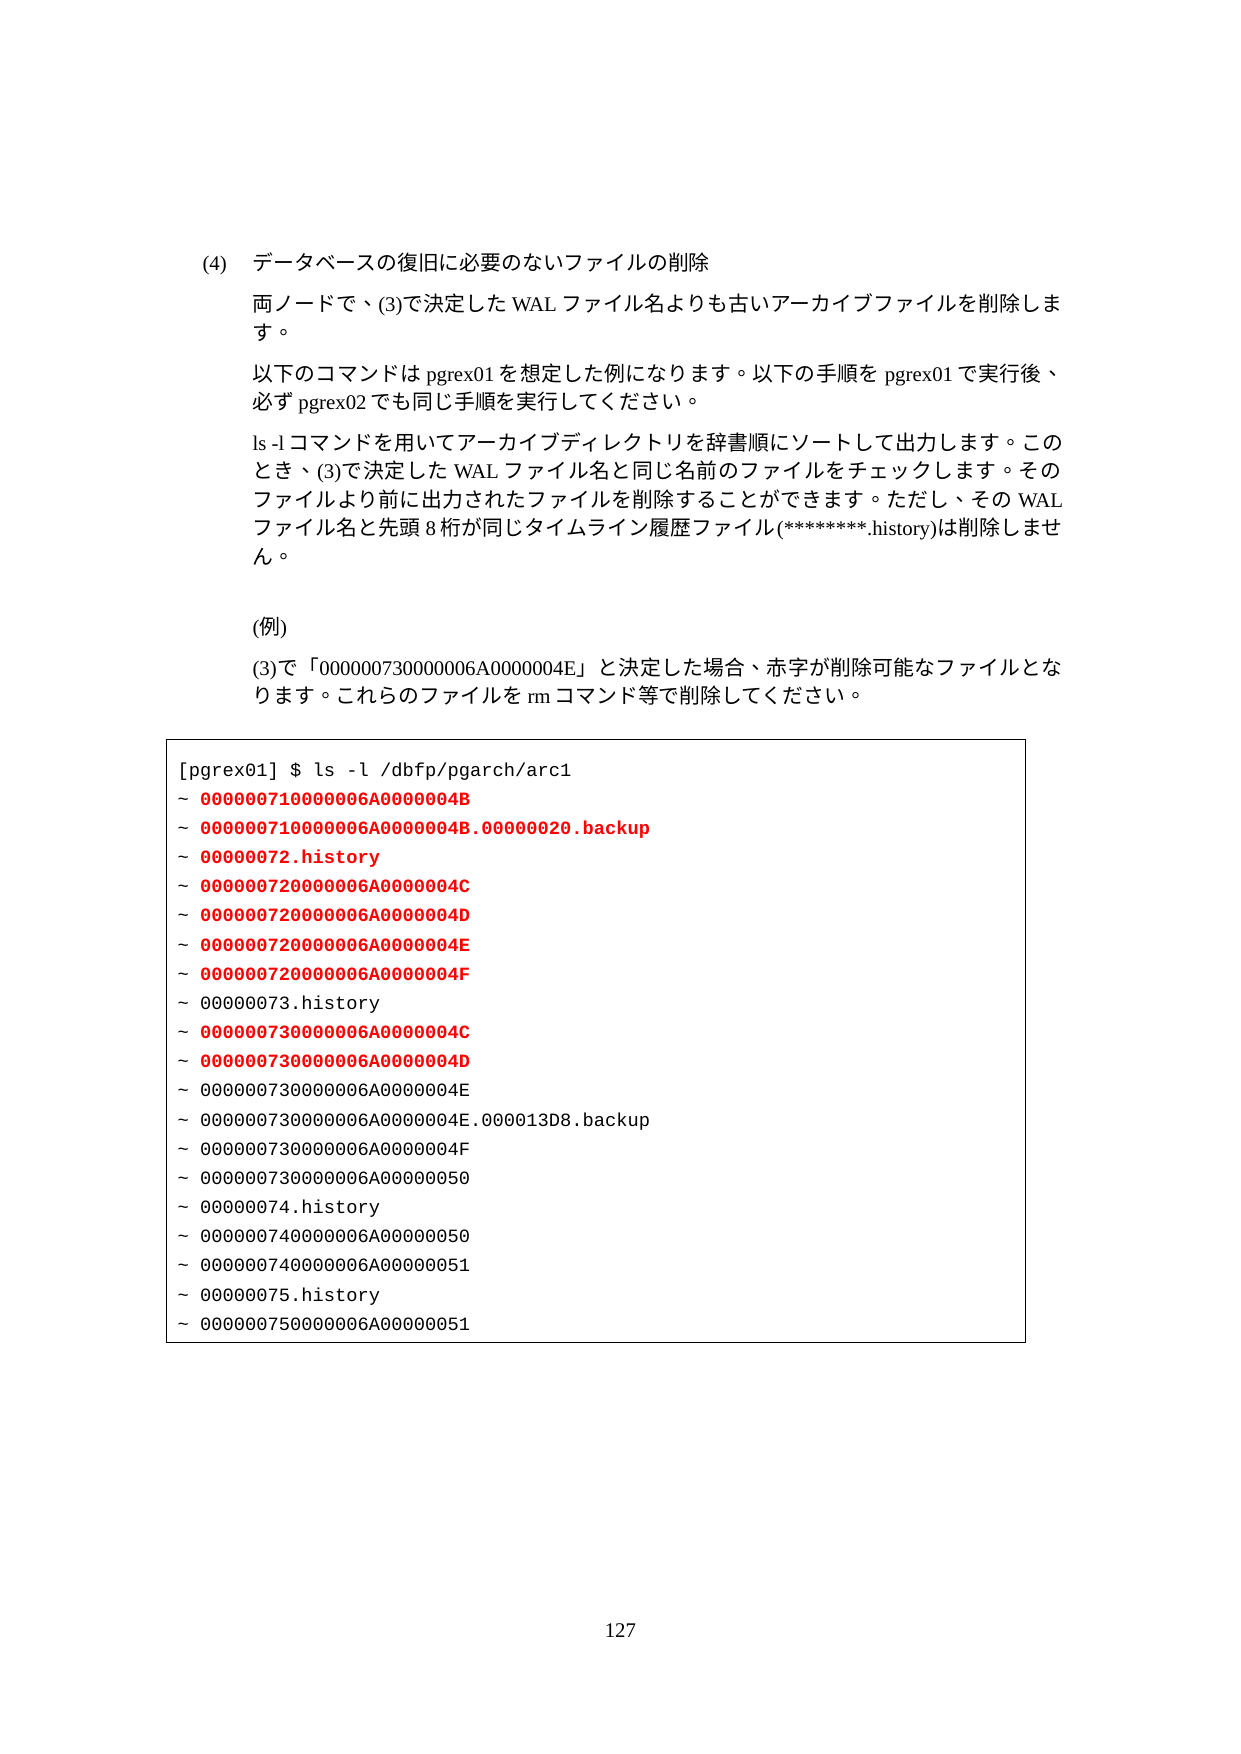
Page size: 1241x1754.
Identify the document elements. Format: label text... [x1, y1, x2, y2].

list データベースの復旧に必要のないファイルの削除 [202, 248, 1063, 277]
list 両ノードで、(3)で決定したWALファイル名よりも古いアーカイブファイルを削除します。 [202, 289, 1063, 346]
list (例) [202, 612, 1063, 640]
list (3)で「000000730000006A0000004E」と決定した場合、赤字が削除可能なファイルとなります。これらのファイルをrmコマンド等で削除してください。 [202, 653, 1063, 710]
table_header [pgrex01] $ ls -l /dbfp/pgarch/arc1 ~ 000000710000006A0000004B ~ 000000710000006A0000004B.00000020.backup ~ 00000072.history ~ 000000720000006A0000004C ~ 000000720000006A0000004D ~ 000000720000006A0000004E ~ 000000720000006A0000004F ~ 00000073.history ~ 000000730000006A0000004C ~ 000000730000006A0000004D ~ 000000730000006A0000004E ~ 000000730000006A0000004E.000013D8.backup ~ 000000730000006A0000004F ~ 000000730000006A00000050 ~ 00000074.history ~ 000000740000006A00000050 ~ 000000740000006A00000051 ~ 00000075.history ~ 000000750000006A00000051 [167, 740, 1025, 1342]
list ls -lコマンドを用いてアーカイブディレクトリを辞書順にソートして出力します。このとき、(3)で決定したWALファイル名と同じ名前のファイルをチェックします。そのファイルより前に出力されたファイルを削除することができます。ただし、そのWALファイル名と先頭8桁が同じタイムライン履歴ファイル(********.history)は削除しません。 [202, 428, 1063, 570]
list 以下のコマンドはpgrex01を想定した例になります。以下の手順をpgrex01で実行後、必ずpgrex02でも同じ手順を実行してください。 [202, 359, 1063, 416]
